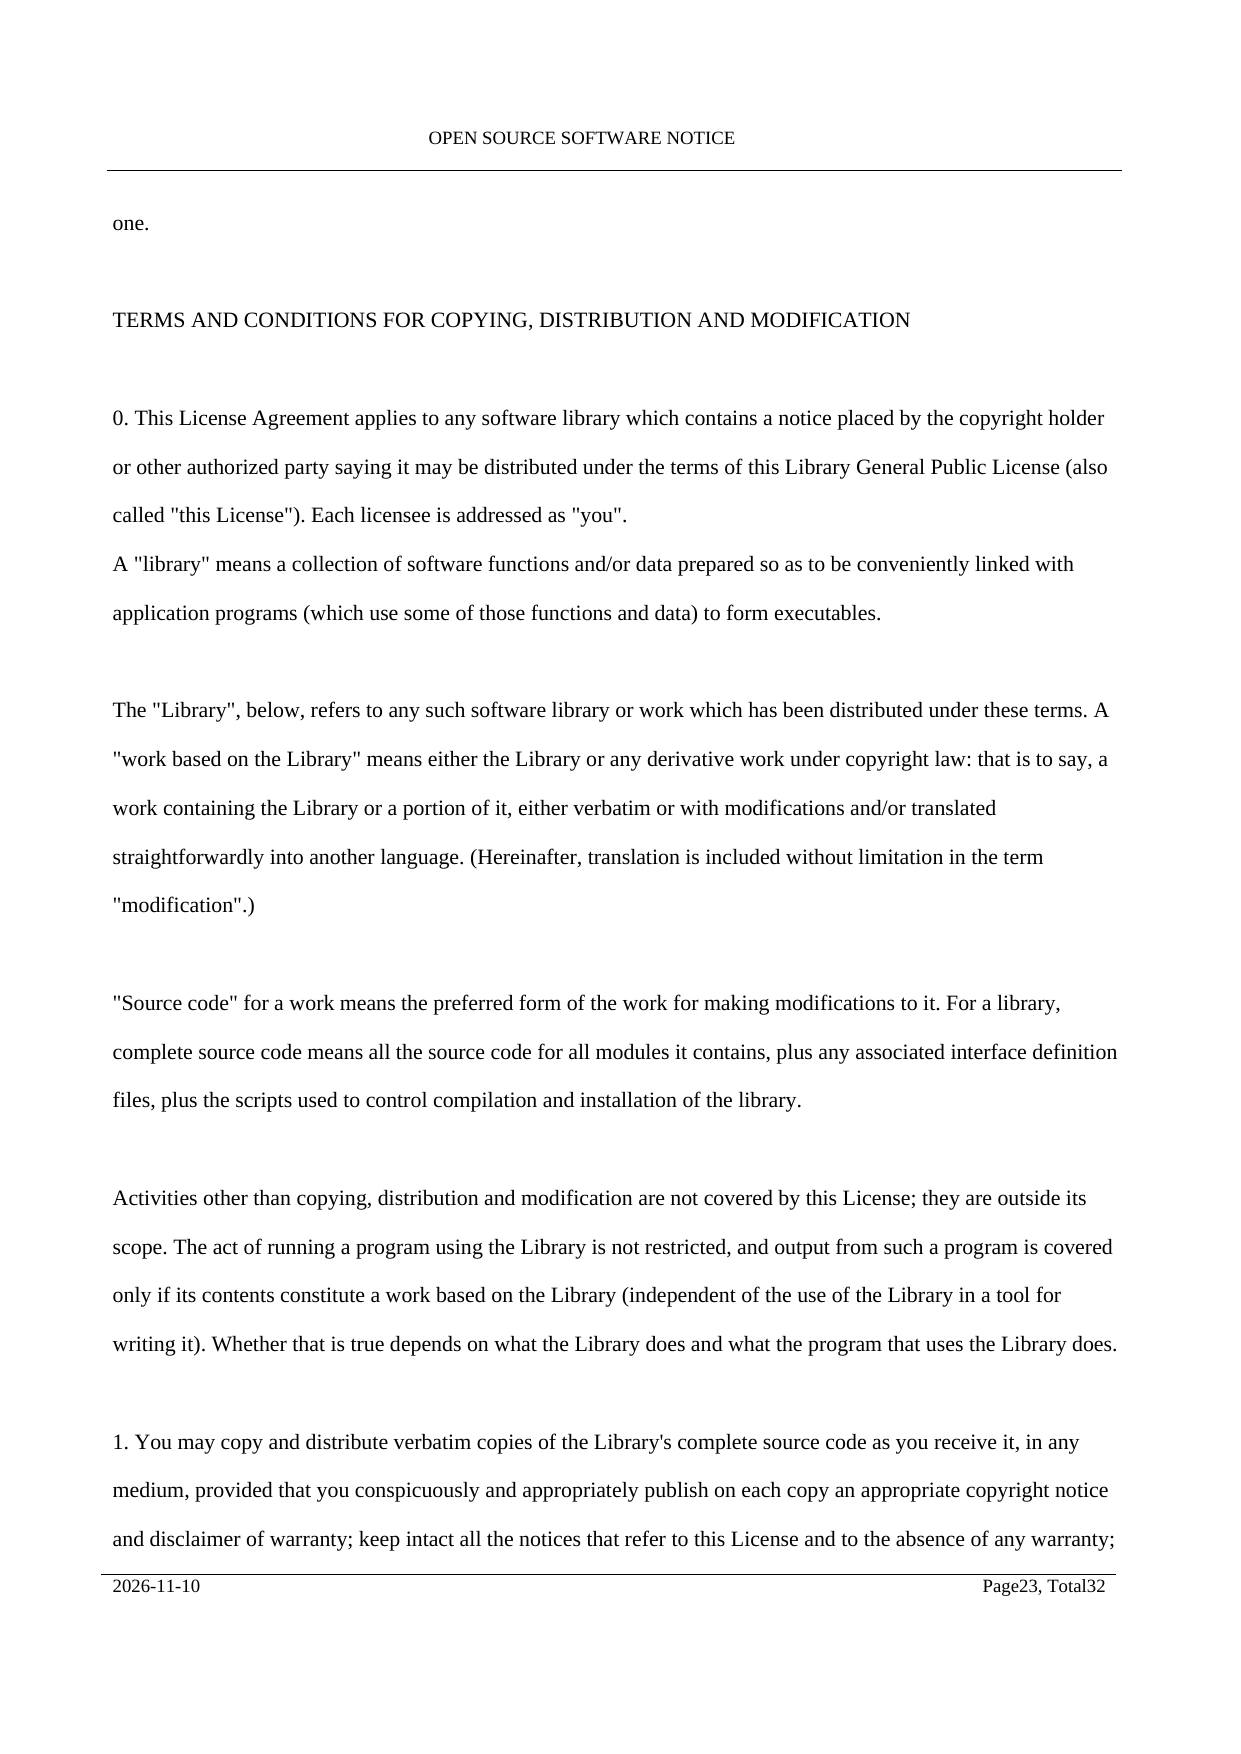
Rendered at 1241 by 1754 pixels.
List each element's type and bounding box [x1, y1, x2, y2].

text [112, 206, 1128, 1555]
